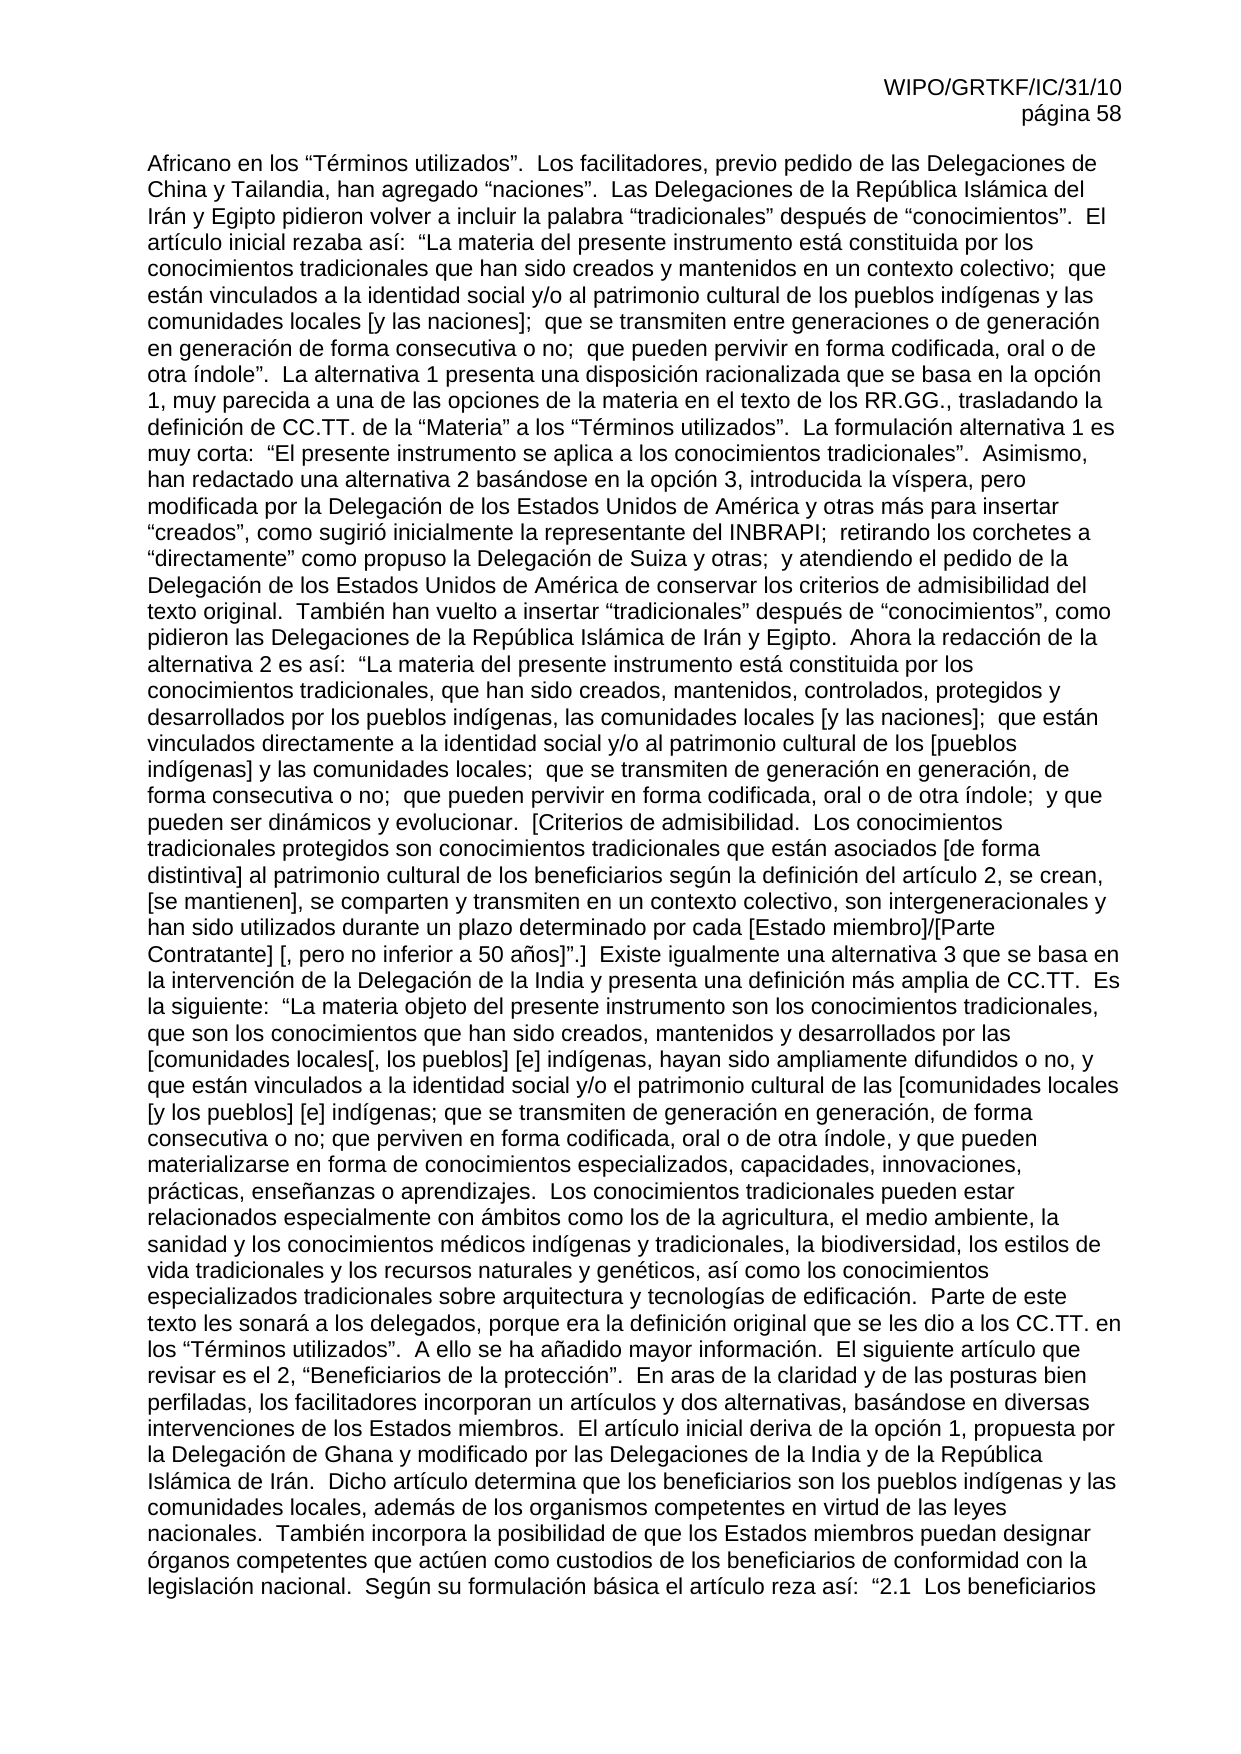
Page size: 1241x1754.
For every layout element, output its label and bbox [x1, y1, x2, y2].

list [147, 150, 1122, 1599]
